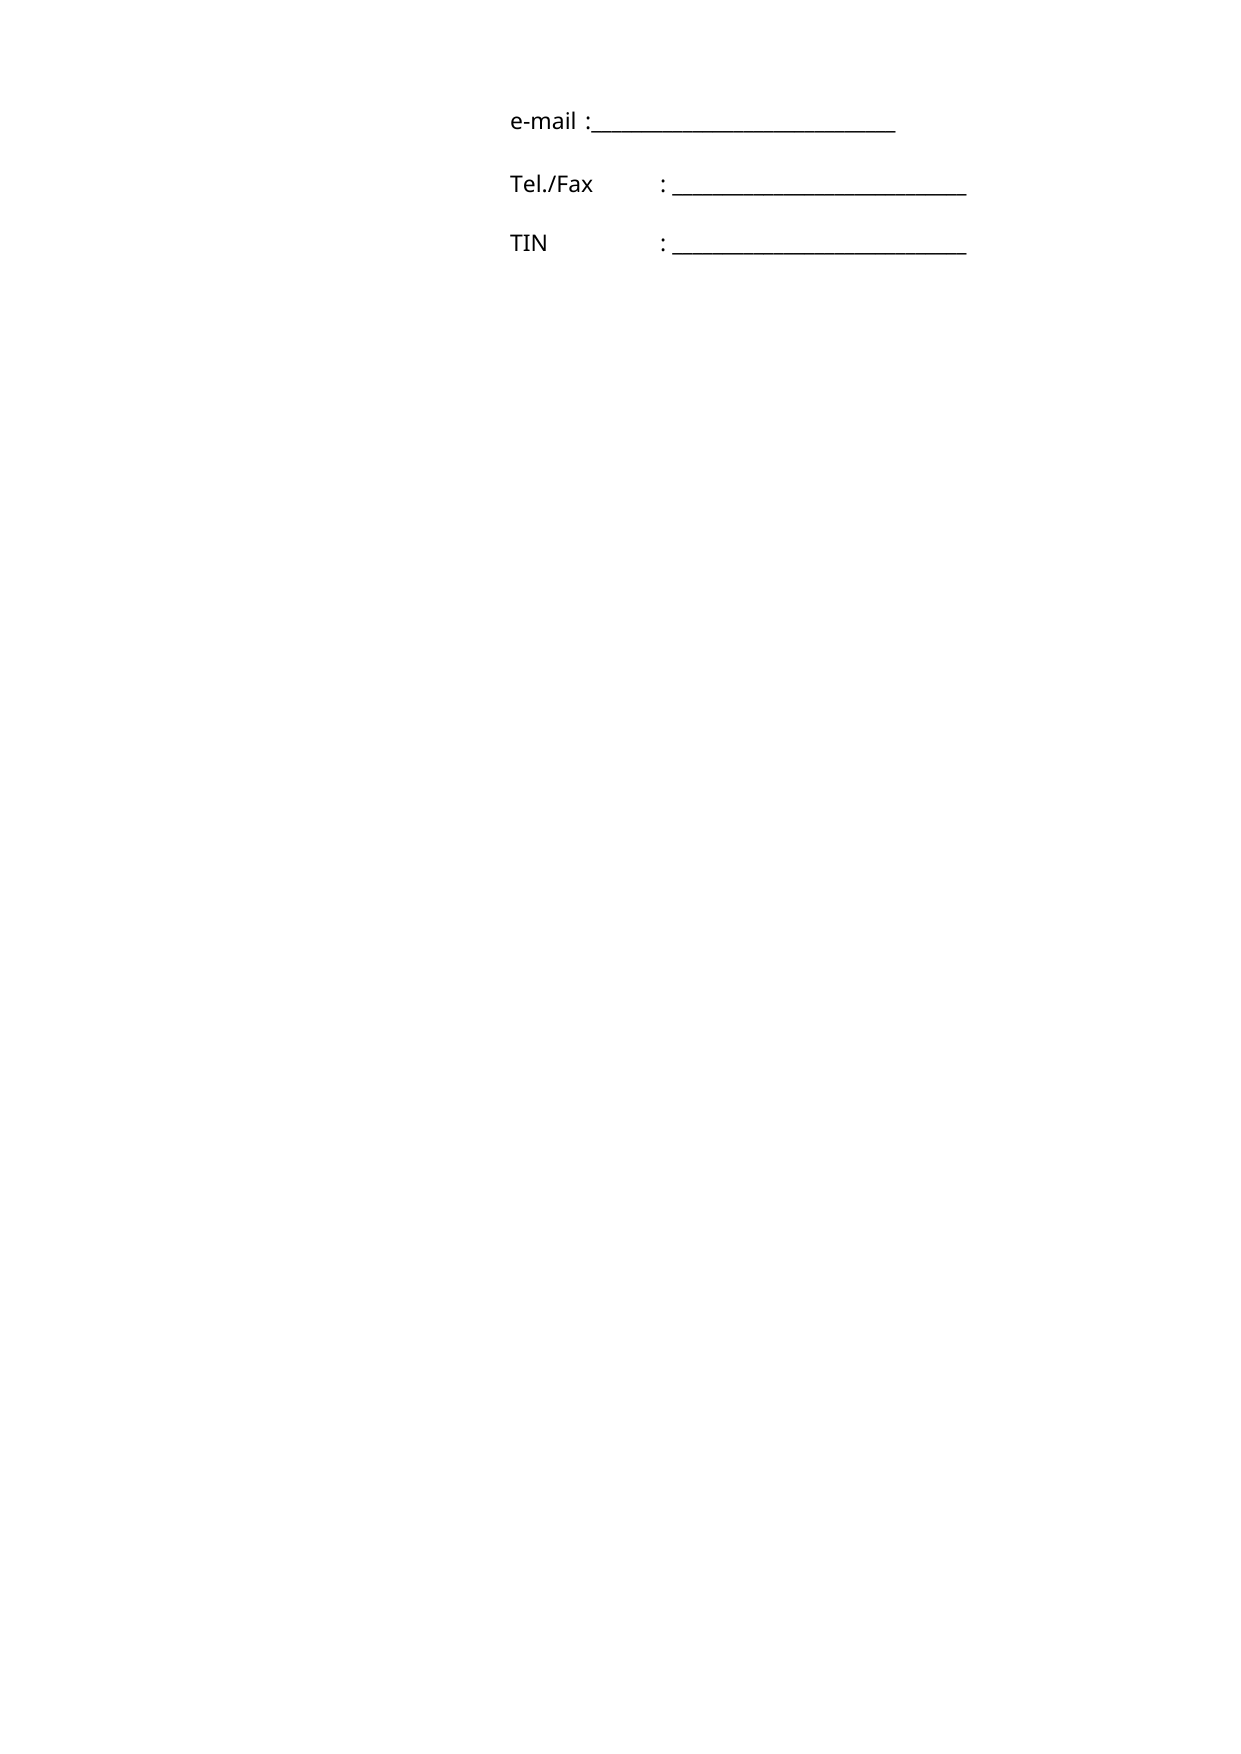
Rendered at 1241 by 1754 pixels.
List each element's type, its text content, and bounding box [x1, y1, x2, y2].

text TIN : _____________________________ [435, 227, 1120, 258]
text e-mail :______________________________ [435, 105, 1120, 136]
text Tel./Fax : _____________________________ [435, 167, 1120, 199]
